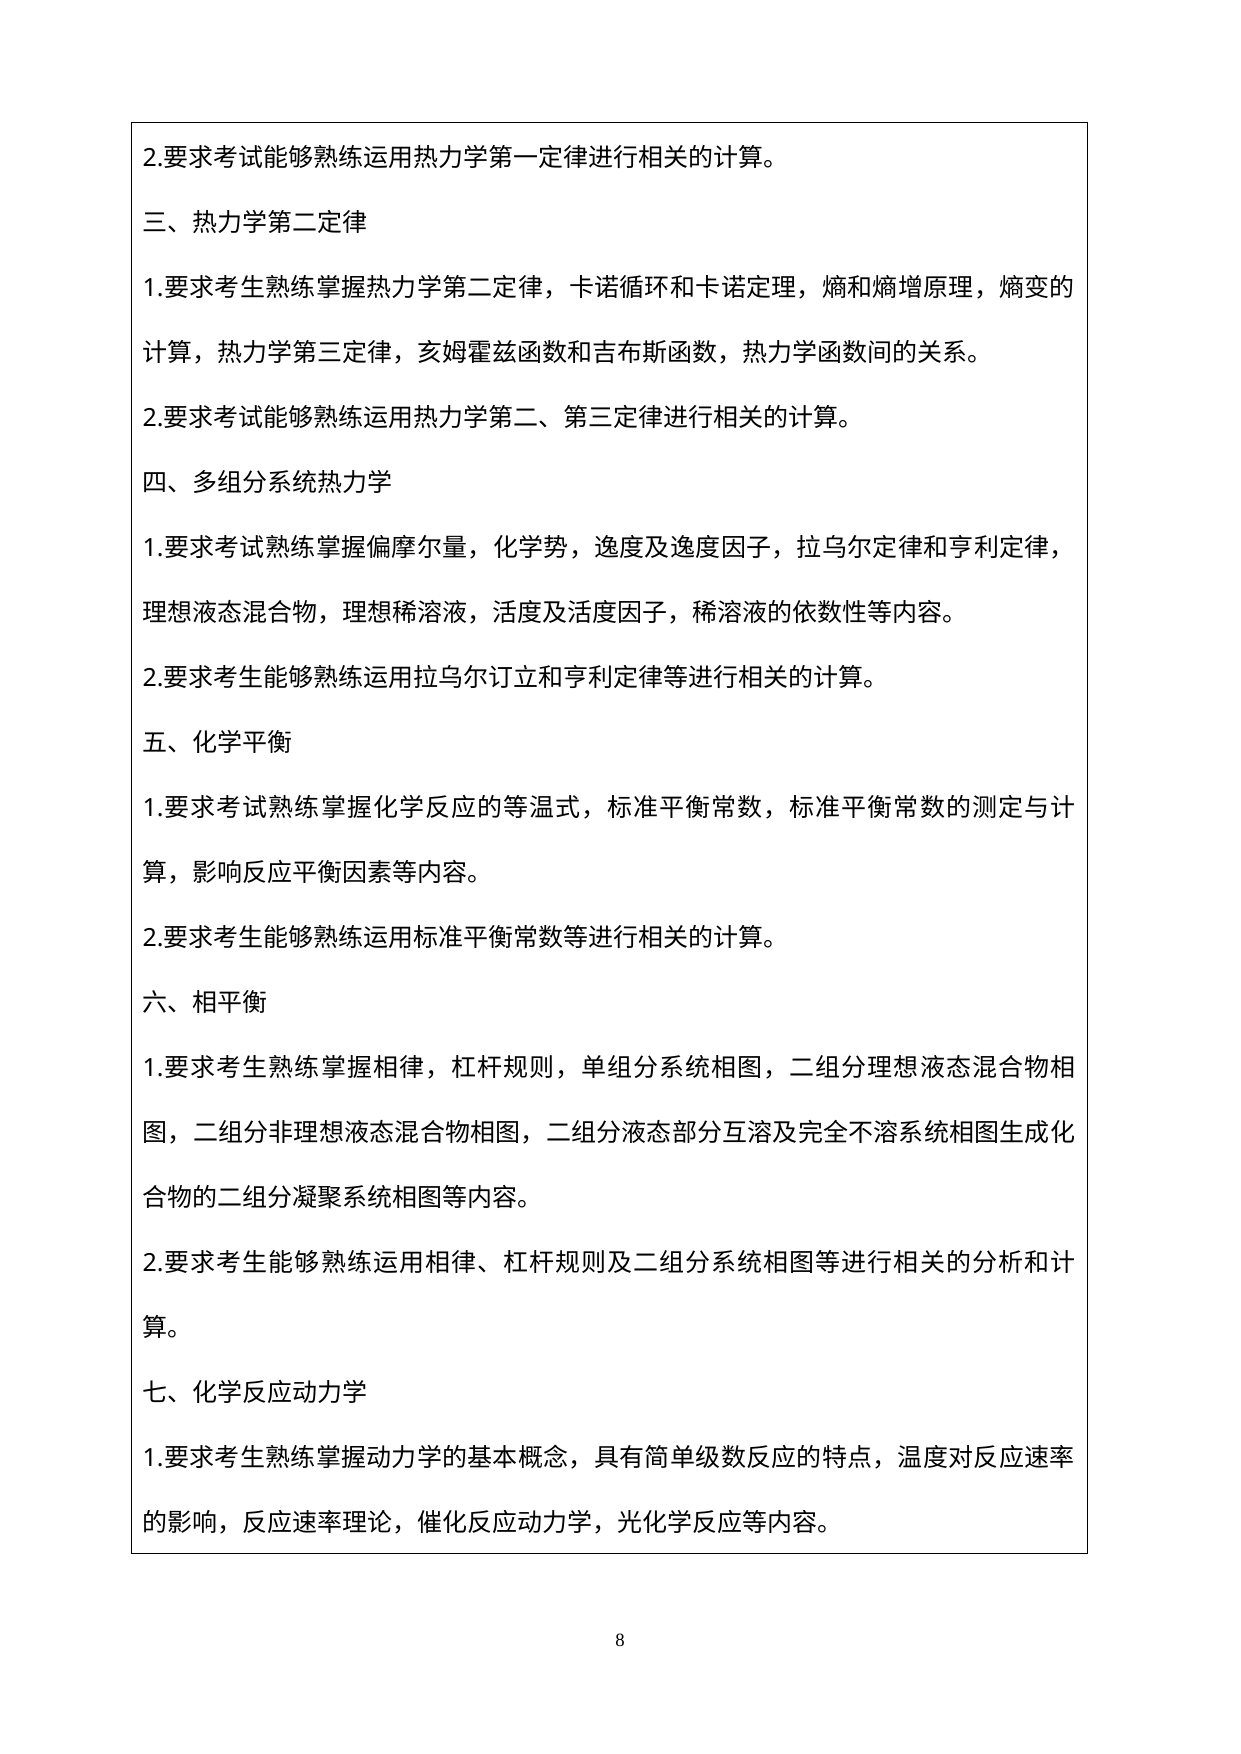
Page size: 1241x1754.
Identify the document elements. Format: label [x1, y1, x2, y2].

table_header [132, 123, 1087, 1553]
